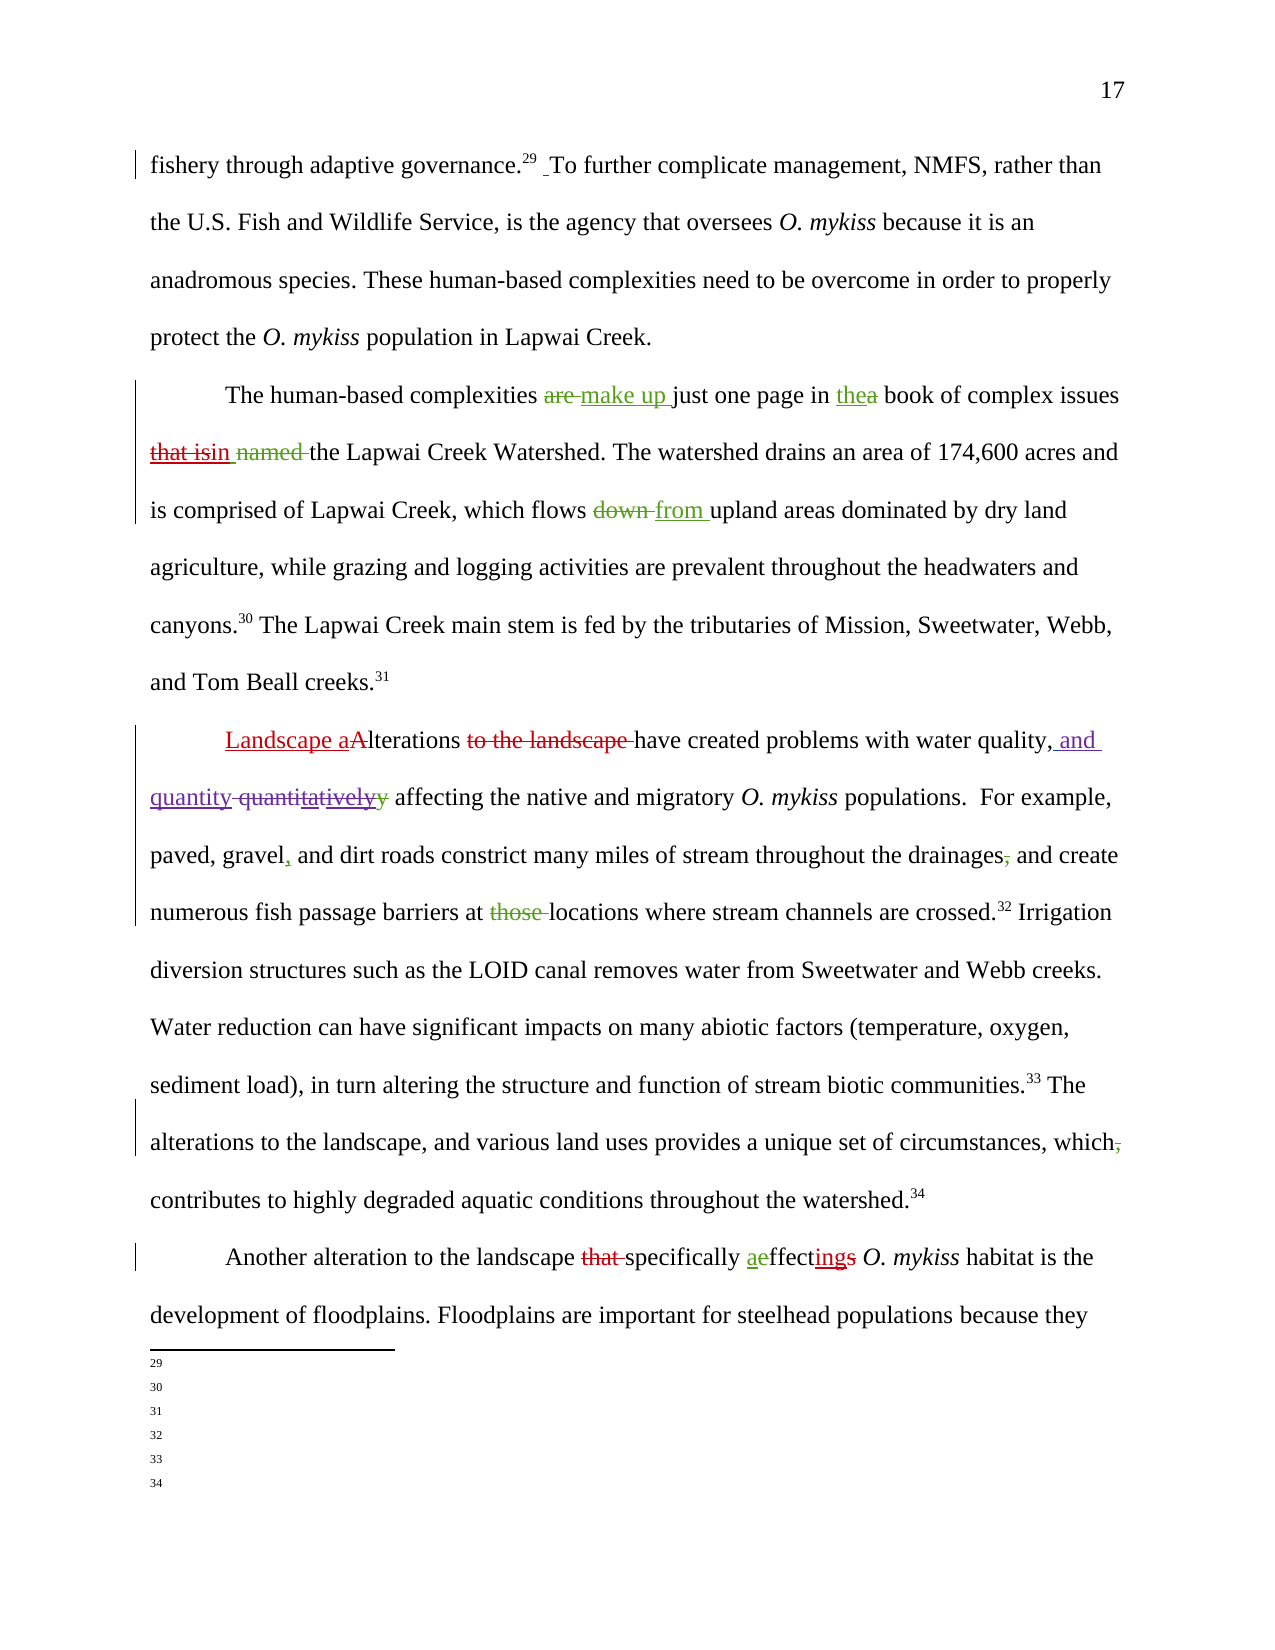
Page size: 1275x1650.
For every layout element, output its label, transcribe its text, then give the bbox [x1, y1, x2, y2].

text lterations have created problems with water quality, affecting the native and migratory O. mykiss populations. For example, paved, gravel and dirt roads constrict many miles of stream throughout the drainages and create numerous fish passage barriers at locations where stream channels are crossed. Irrigation diversion structures such as the LOID canal removes water from Sweetwater and Webb creeks. Water reduction can have significant impacts on many abiotic factors (temperature, oxygen, sediment load), in turn altering the structure and function of stream biotic communities. The alterations to the landscape, and various land uses provides a unique set of circumstances, which contributes to highly degraded aquatic conditions throughout the watershed. [150, 725, 1125, 1214]
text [150, 1242, 1125, 1329]
text The human-based complexities just one page in book of complex issues the Lapwai Creek Watershed. The watershed drains an area of 174,600 acres and is comprised of Lapwai Creek, which flows upland areas dominated by dry land agriculture, while grazing and logging activities are prevalent throughout the headwaters and canyons. The Lapwai Creek main stem is fed by the tributaries of Mission, Sweetwater, Webb, and Tom Beall creeks. [150, 380, 1125, 696]
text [150, 150, 1125, 351]
